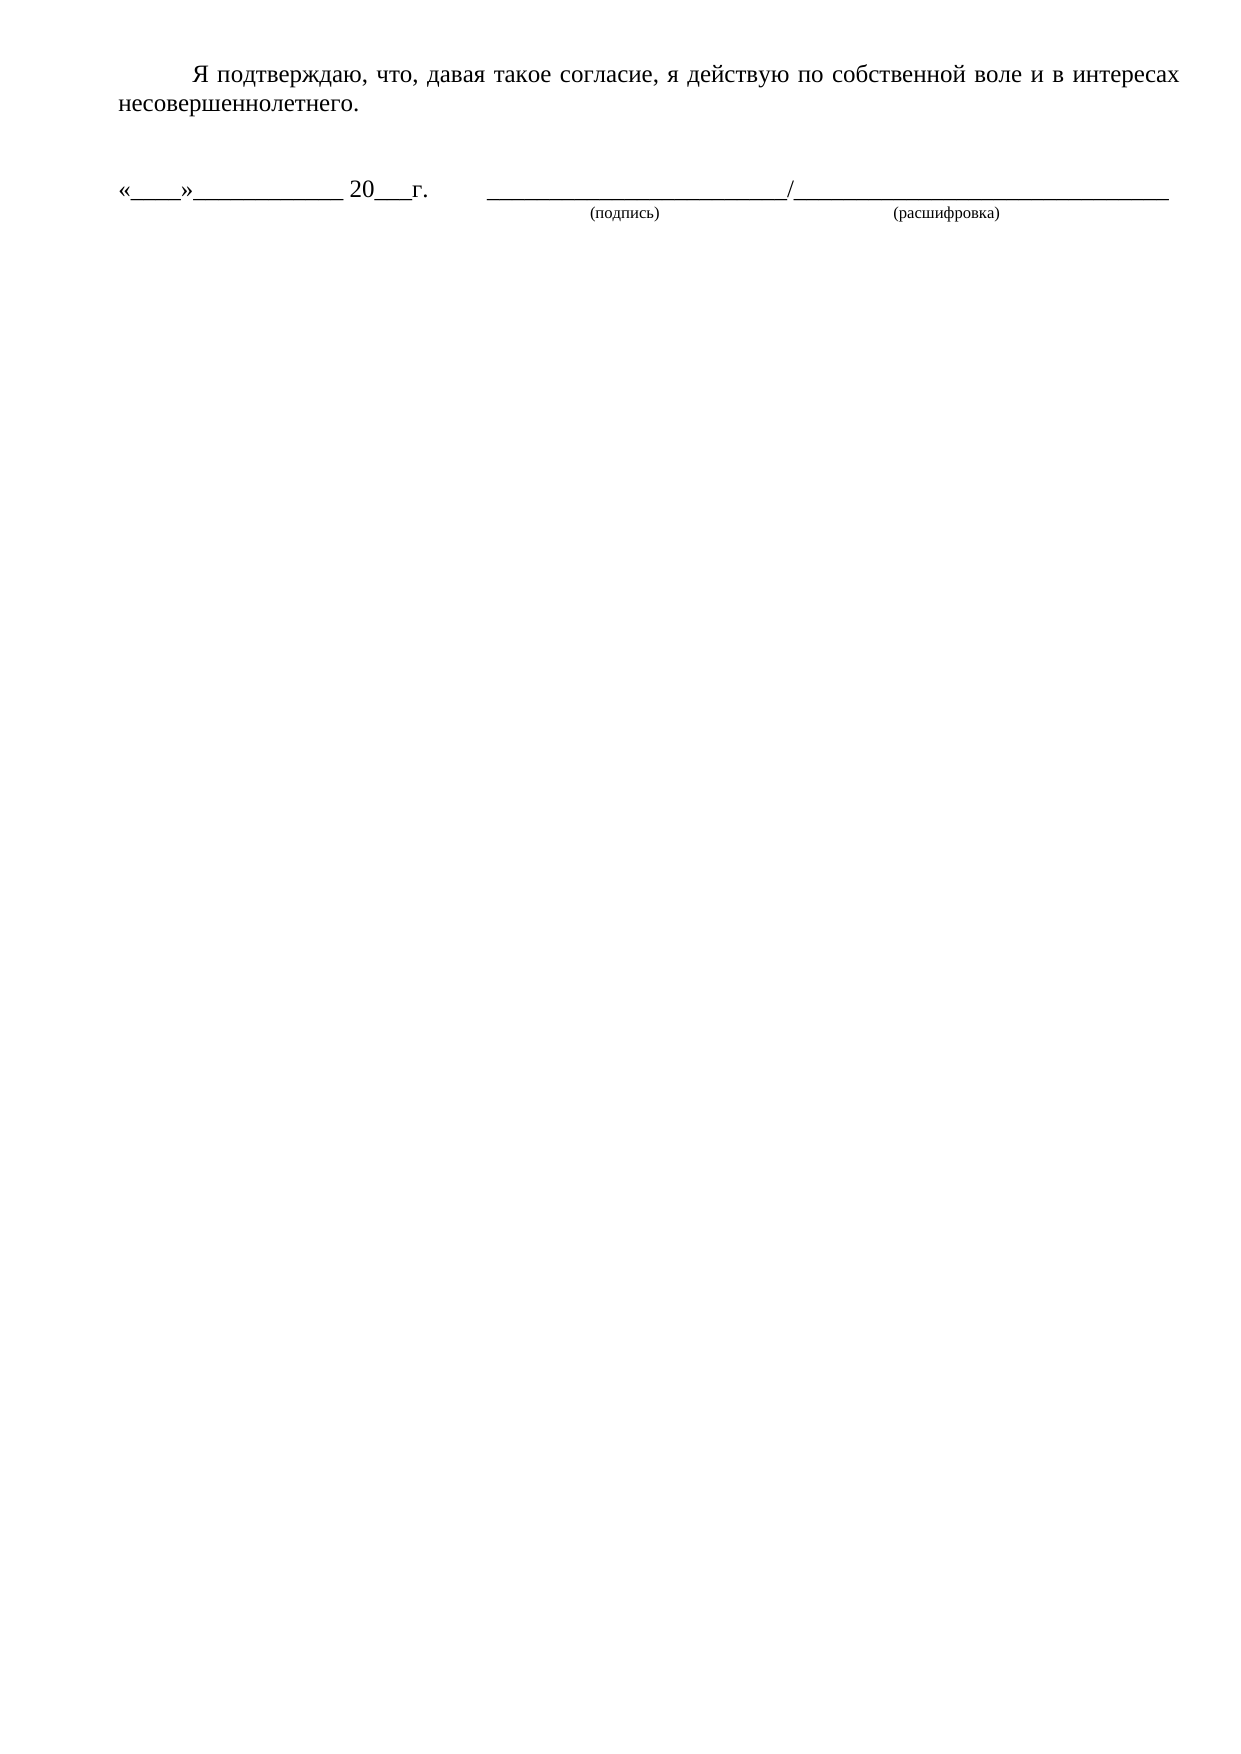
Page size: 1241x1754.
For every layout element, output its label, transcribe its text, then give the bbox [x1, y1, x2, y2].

text (подпись) (расшифровка) [118, 203, 1181, 222]
text Я подтверждаю, что, давая такое согласие, я действую по собственной воле и в интересах несовершеннолетнего. [118, 59, 1181, 117]
text «____»____________ 20___г. ________________________/______________________________ [118, 174, 1181, 203]
